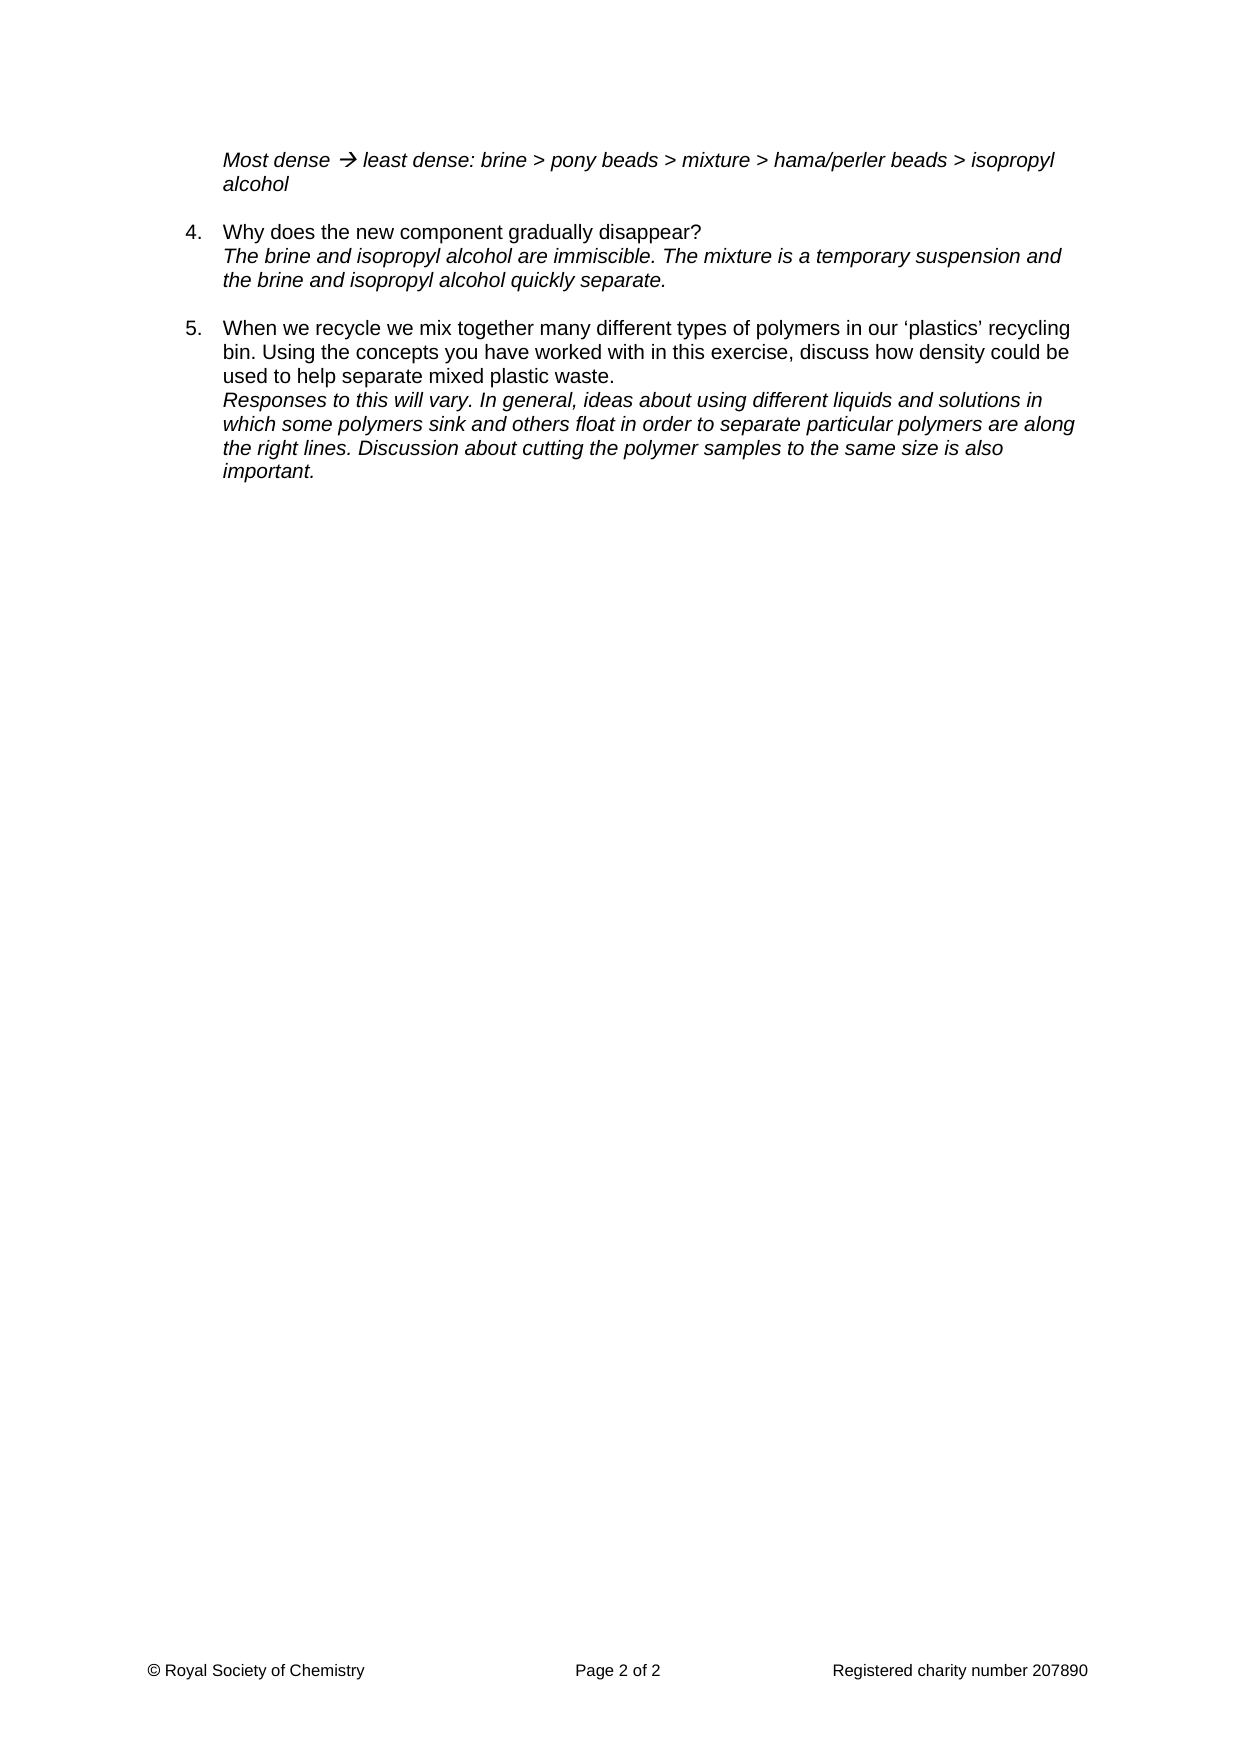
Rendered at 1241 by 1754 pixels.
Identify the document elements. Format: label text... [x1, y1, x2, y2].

list When we recycle we mix together many different types of polymers in our ‘plastics’ recycling bin. Using the concepts you have worked with in this exercise, discuss how density could be used to help separate mixed plastic waste. [185, 316, 1092, 387]
list Most dense least dense: brine > pony beads > mixture > hama/perler beads > isopropyl alcohol [223, 148, 1092, 196]
list The brine and isopropyl alcohol are immiscible. The mixture is a temporary suspension and the brine and isopropyl alcohol quickly separate. [223, 244, 1092, 292]
list Why does the new component gradually disappear? [185, 220, 1092, 244]
list Responses to this will vary. In general, ideas about using different liquids and solutions in which some polymers sink and others float in order to separate particular polymers are along the right lines. Discussion about cutting the polymer samples to the same size is also important. [223, 387, 1092, 483]
